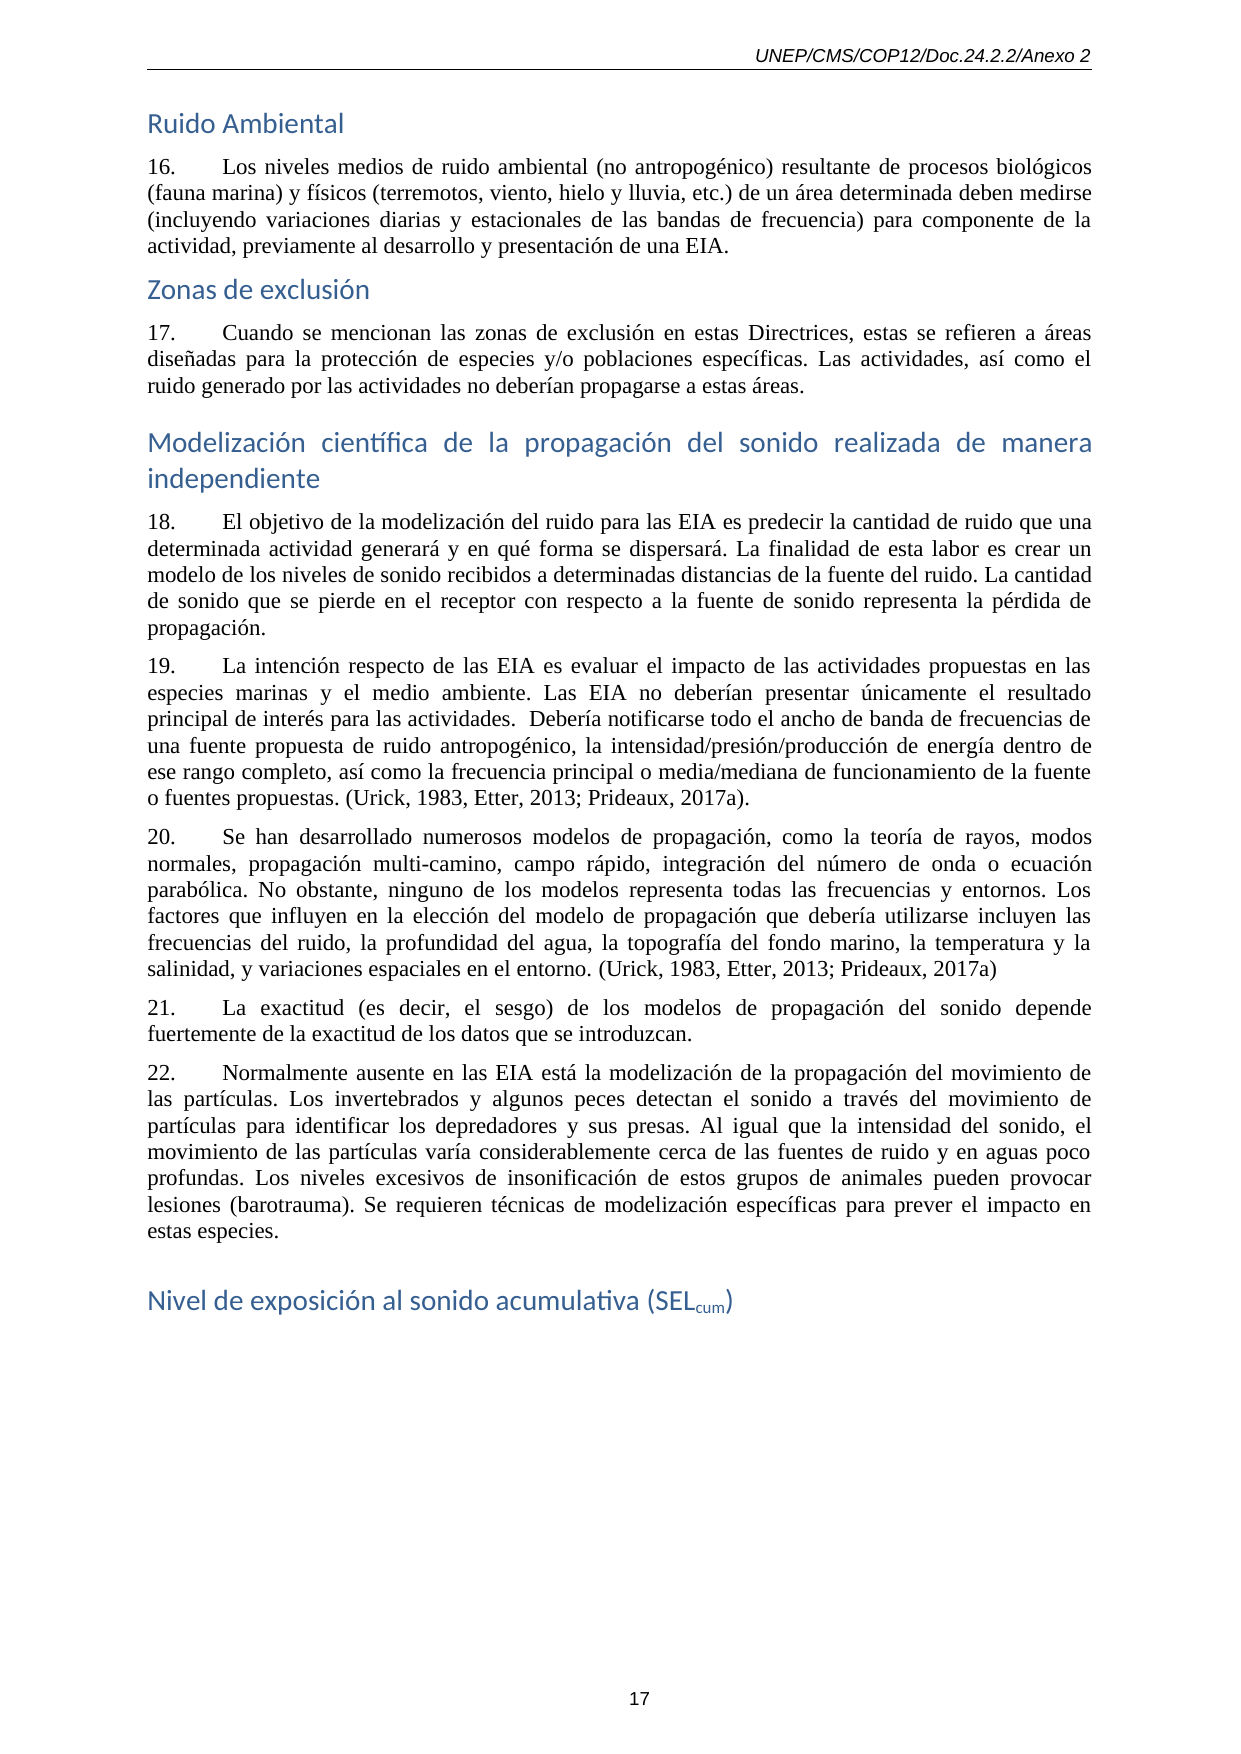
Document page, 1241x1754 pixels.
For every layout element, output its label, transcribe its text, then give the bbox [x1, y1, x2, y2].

list La intención respecto de las EIA es evaluar el impacto de las actividades propuestas en las especies marinas y el medio ambiente. Las EIA no deberían presentar únicamente el resultado principal de interés para las actividades. Debería notificarse todo el ancho de banda de frecuencias de una fuente propuesta de ruido antropogénico, la intensidad/presión/producción de energía dentro de ese rango completo, así como la frecuencia principal o media/mediana de funcionamiento de la fuente o fuentes propuestas. (Urick, 1983, Etter, 2013; Prideaux, 2017a). [147, 653, 1093, 811]
list La exactitud (es decir, el sesgo) de los modelos de propagación del sonido depende fuertemente de la exactitud de los datos que se introduzcan. [147, 994, 1093, 1047]
list Cuando se mencionan las zonas de exclusión en estas Directrices, estas se refieren a áreas diseñadas para la protección de especies y/o poblaciones específicas. Las actividades, así como el ruido generado por las actividades no deberían propagarse a estas áreas. [147, 319, 1093, 398]
list Zonas de exclusión [147, 271, 1093, 307]
list Se han desarrollado numerosos modelos de propagación, como la teoría de rayos, modos normales, propagación multi-camino, campo rápido, integración del número de onda o ecuación parabólica. No obstante, ninguno de los modelos representa todas las frecuencias y entornos. Los factores que influyen en la elección del modelo de propagación que debería utilizarse incluyen las frecuencias del ruido, la profundidad del agua, la topografía del fondo marino, la temperatura y la salinidad, y variaciones espaciales en el entorno. (Urick, 1983, Etter, 2013; Prideaux, 2017a) [147, 823, 1093, 981]
list Los niveles medios de ruido ambiental (no antropogénico) resultante de procesos biológicos (fauna marina) y físicos (terremotos, viento, hielo y lluvia, etc.) de un área determinada deben medirse (incluyendo variaciones diarias y estacionales de las bandas de frecuencia) para componente de la actividad, previamente al desarrollo y presentación de una EIA. [147, 153, 1093, 258]
list El objetivo de la modelización del ruido para las EIA es predecir la cantidad de ruido que una determinada actividad generará y en qué forma se dispersará. La finalidad de esta labor es crear un modelo de los niveles de sonido recibidos a determinadas distancias de la fuente del ruido. La cantidad de sonido que se pierde en el receptor con respecto a la fuente de sonido representa la pérdida de propagación. [147, 508, 1093, 640]
list Ruido Ambiental [147, 105, 1093, 141]
list Nivel de exposición al sonido acumulativa (SELcum) [147, 1282, 1093, 1318]
list Modelización científica de la propagación del sonido realizada de manera independiente [147, 424, 1093, 496]
list Normalmente ausente en las EIA está la modelización de la propagación del movimiento de las partículas. Los invertebrados y algunos peces detectan el sonido a través del movimiento de partículas para identificar los depredadores y sus presas. Al igual que la intensidad del sonido, el movimiento de las partículas varía considerablemente cerca de las fuentes de ruido y en aguas poco profundas. Los niveles excesivos de insonificación de estos grupos de animales pueden provocar lesiones (barotrauma). Se requieren técnicas de modelización específicas para prever el impacto en estas especies. [147, 1059, 1093, 1243]
